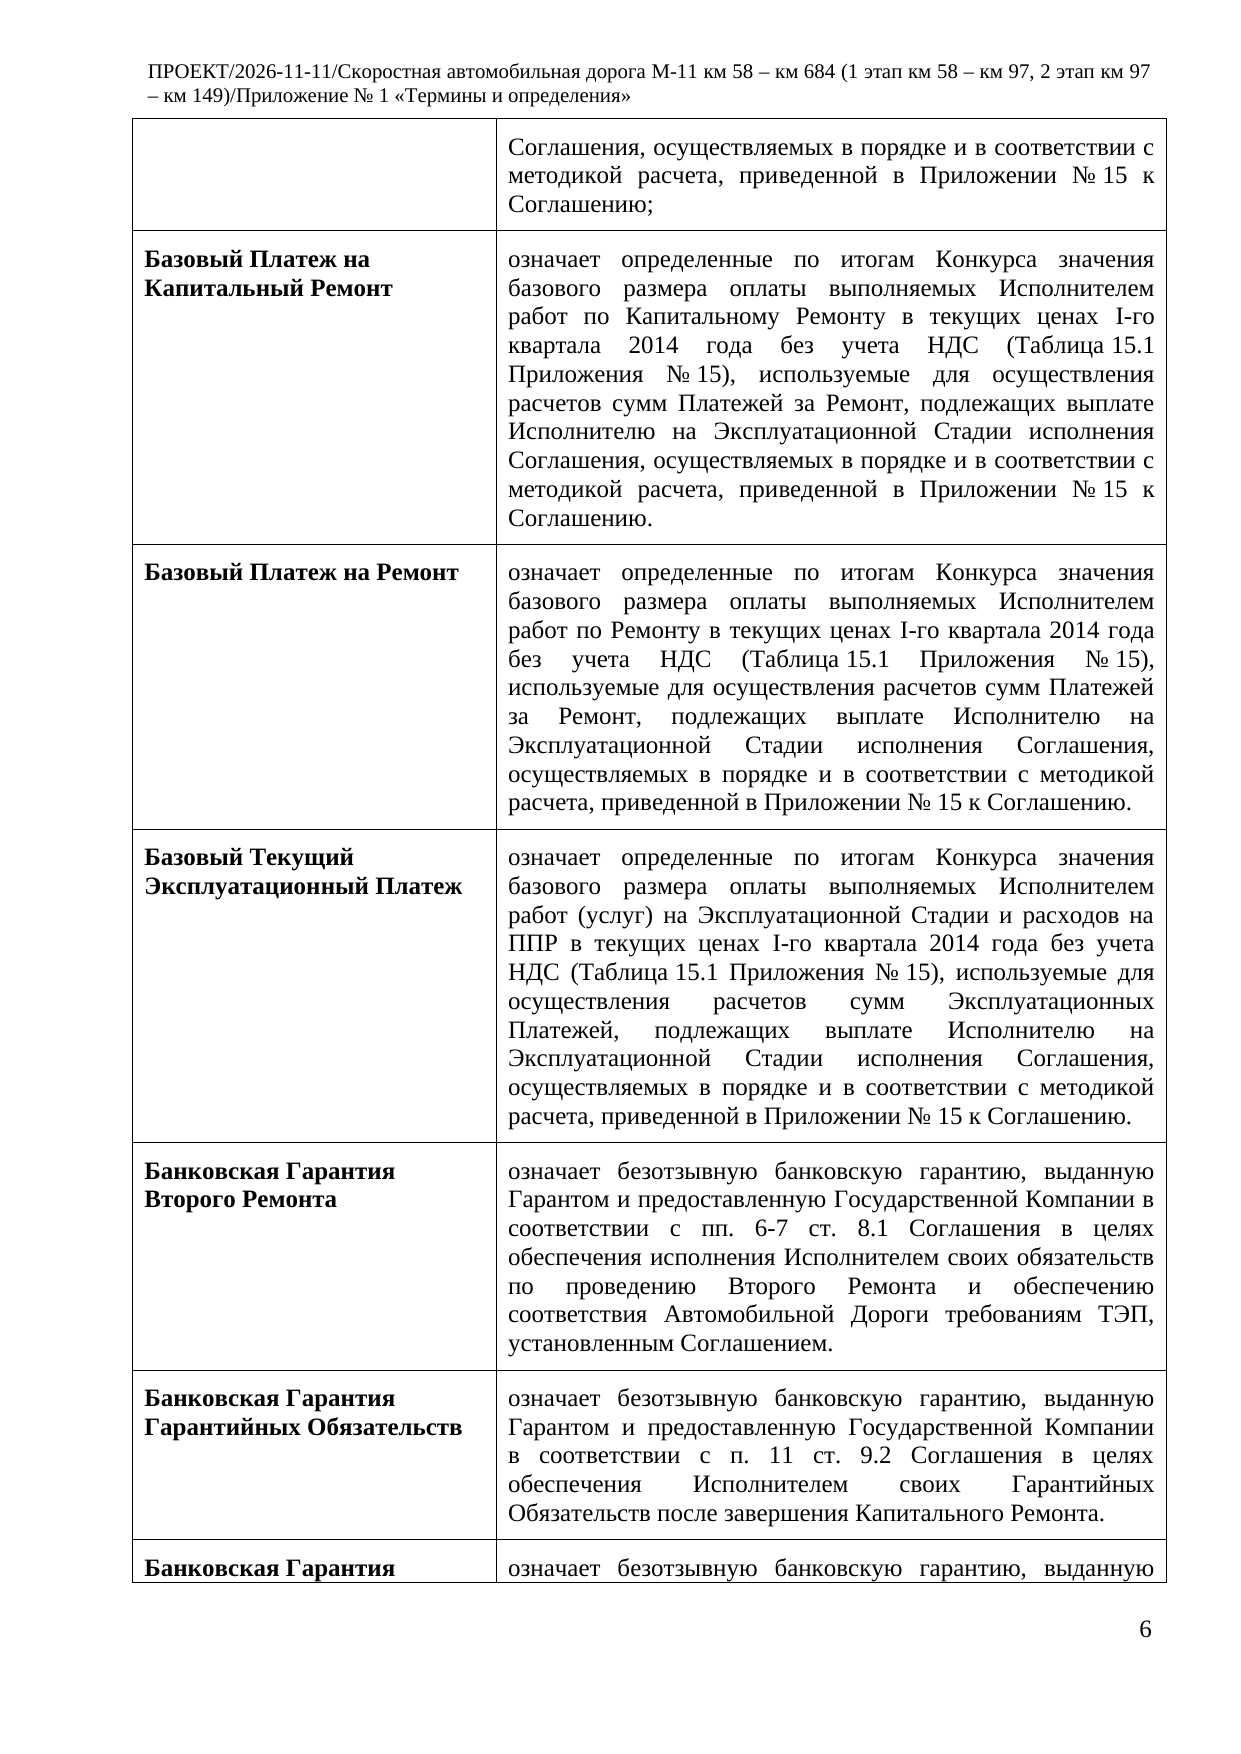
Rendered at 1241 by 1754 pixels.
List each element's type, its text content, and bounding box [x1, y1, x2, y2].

table_cell означает безотзывную банковскую гарантию, выданную Гарантом и предоставленную Государственной Компании в соответствии с пп. 6-7 ст. 8.1 Соглашения в целях обеспечения исполнения Исполнителем своих обязательств по проведению Второго Ремонта и обеспечению соответствия Автомобильной Дороги требованиям ТЭП, установленным Соглашением. [497, 1143, 1166, 1369]
table_cell Банковская Гарантия Второго Ремонта [133, 1143, 496, 1369]
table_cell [133, 119, 496, 230]
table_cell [497, 1540, 1166, 1582]
table_cell означает определенные по итогам Конкурса значения базового размера оплаты выполняемых Исполнителем работ по Ремонту в текущих ценах I-го квартала 2014 года без учета НДС (Таблица 15.1 Приложения № 15), используемые для осуществления расчетов сумм Платежей за Ремонт, подлежащих выплате Исполнителю на Эксплуатационной Стадии исполнения Соглашения, осуществляемых в порядке и в соответствии с методикой расчета, приведенной в Приложении № 15 к Соглашению. [497, 545, 1166, 829]
table_cell означает безотзывную банковскую гарантию, выданную Гарантом и предоставленную Государственной Компании в соответствии с п. 11 ст. 9.2 Соглашения в целях обеспечения Исполнителем своих Гарантийных Обязательств после завершения Капитального Ремонта. [497, 1371, 1166, 1539]
table_cell Базовый Платеж на Ремонт [133, 545, 496, 829]
table_cell означает определенные по итогам Конкурса значения базового размера оплаты выполняемых Исполнителем работ (услуг) на Эксплуатационной Стадии и расходов на ППР в текущих ценах I-го квартала 2014 года без учета НДС (Таблица 15.1 Приложения № 15), используемые для осуществления расчетов сумм Эксплуатационных Платежей, подлежащих выплате Исполнителю на Эксплуатационной Стадии исполнения Соглашения, осуществляемых в порядке и в соответствии с методикой расчета, приведенной в Приложении № 15 к Соглашению. [497, 830, 1166, 1142]
table_cell означает определенные по итогам Конкурса значения базового размера оплаты выполняемых Исполнителем работ по Капитальному Ремонту в текущих ценах I-го квартала 2014 года без учета НДС (Таблица 15.1 Приложения № 15), используемые для осуществления расчетов сумм Платежей за Ремонт, подлежащих выплате Исполнителю на Эксплуатационной Стадии исполнения Соглашения, осуществляемых в порядке и в соответствии с методикой расчета, приведенной в Приложении № 15 к Соглашению. [497, 231, 1166, 544]
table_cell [133, 1540, 496, 1582]
table_cell Базовый Текущий Эксплуатационный Платеж [133, 830, 496, 1142]
table_cell Базовый Платеж на Капитальный Ремонт [133, 231, 496, 544]
table_cell Банковская Гарантия Гарантийных Обязательств [133, 1371, 496, 1539]
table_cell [497, 119, 1166, 230]
